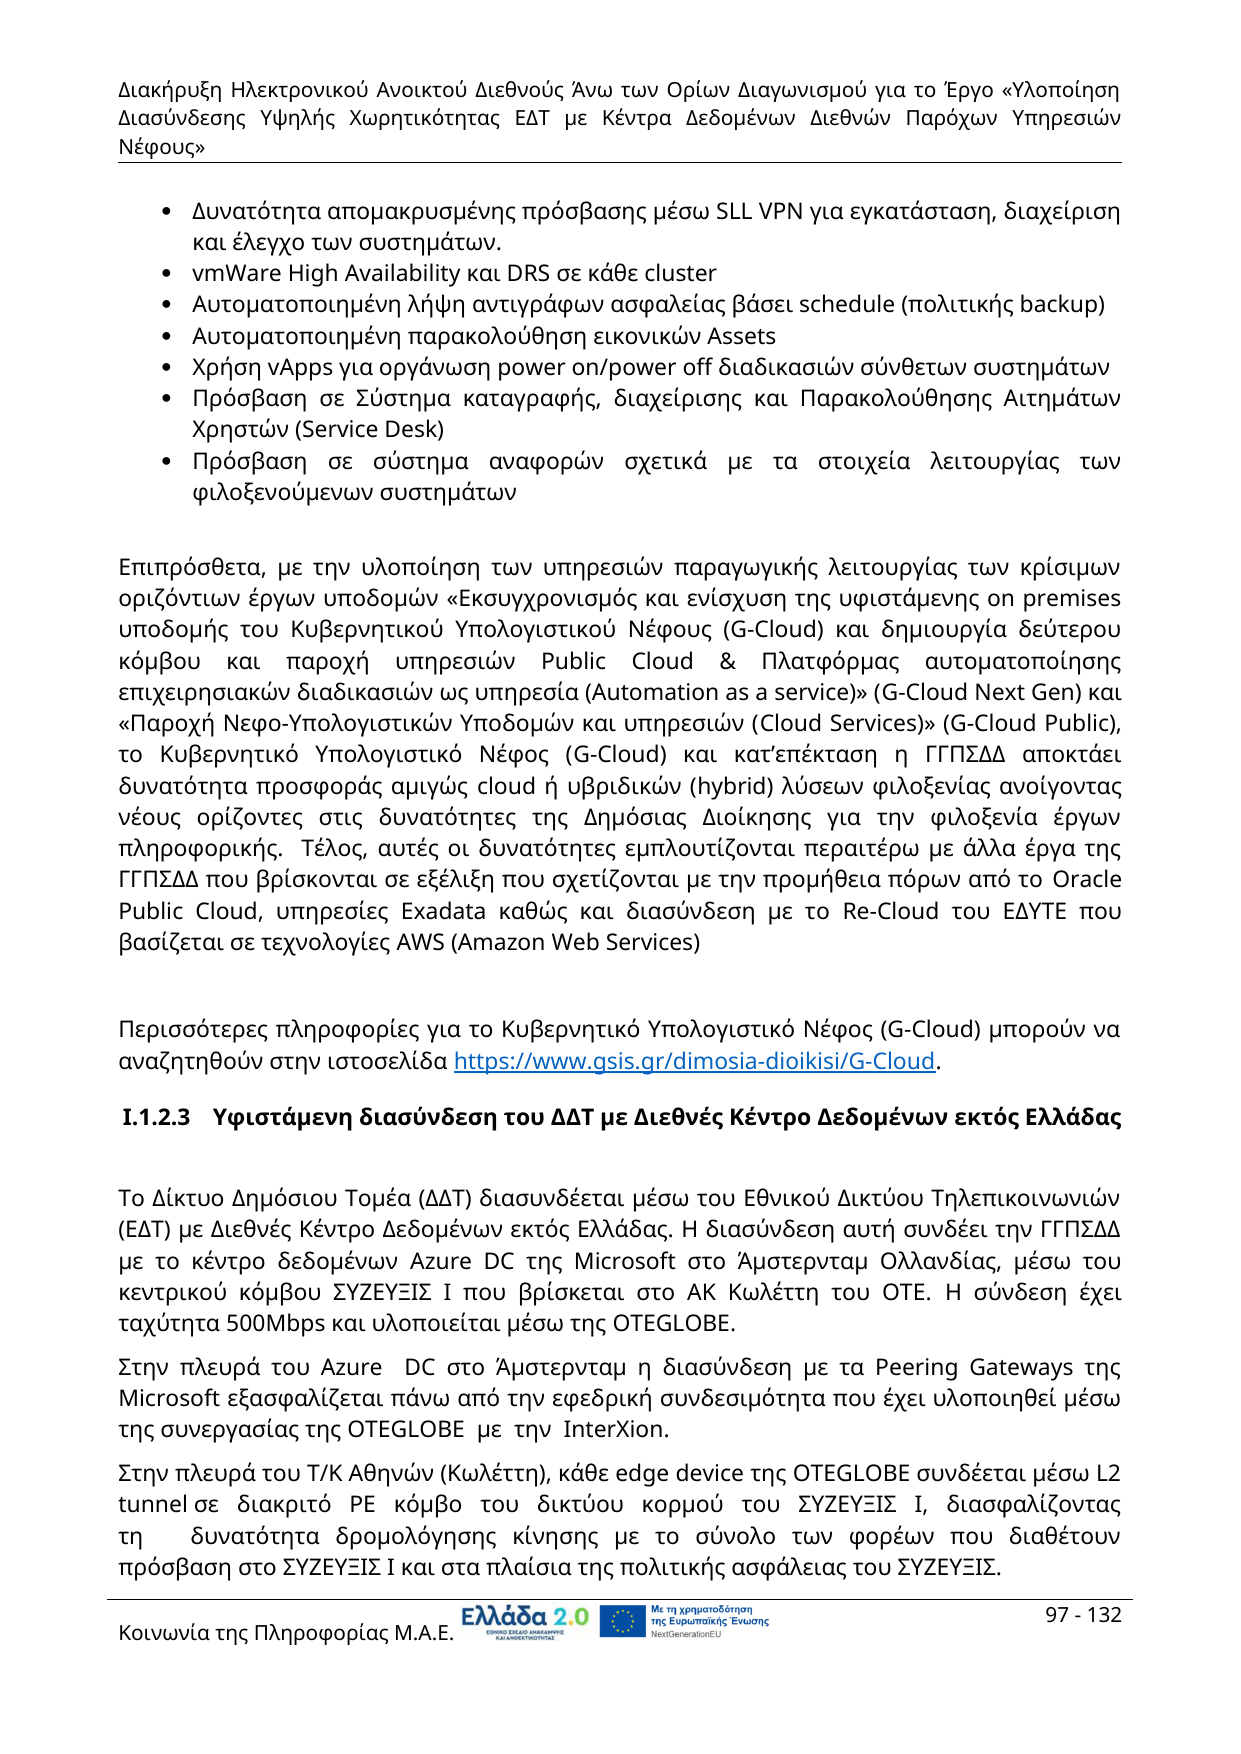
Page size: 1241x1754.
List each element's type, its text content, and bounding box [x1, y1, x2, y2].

text Στην πλευρά του Azure DC στο Άμστερνταμ η διασύνδεση με τα Peering Gateways της Microsoft εξασφαλίζεται πάνω από την εφεδρική συνδεσιμότητα που έχει υλοποιηθεί μέσω της συνεργασίας της OTEGLOBE με την InterXion. [118, 1351, 1122, 1445]
list vmWare High Availability και DRS σε κάθε cluster [162, 257, 1122, 288]
picture [460, 1600, 774, 1641]
subtitle Υφιστάμενη διασύνδεση του ΔΔΤ με Διεθνές Κέντρο Δεδομένων εκτός Ελλάδας [123, 1101, 1122, 1132]
list Δυνατότητα απομακρυσμένης πρόσβασης μέσω SLL VPN για εγκατάσταση, διαχείριση και έλεγχο των συστημάτων. [162, 195, 1122, 257]
text Στην πλευρά του T/K Αθηνών (Κωλέττη), κάθε edge device της OTEGLOBE συνδέεται μέσω L2 tunnel σε διακριτό PE κόμβο του δικτύου κορμού του ΣΥΖΕΥΞΙΣ Ι, διασφαλίζοντας τη δυνατότητα δρομολόγησης κίνησης με το σύνολο των φορέων που διαθέτουν πρόσβαση στο ΣΥΖΕΥΞΙΣ Ι και στα πλαίσια της πολιτικής ασφάλειας του ΣΥΖΕΥΞΙΣ. [118, 1457, 1122, 1582]
list Πρόσβαση σε σύστημα αναφορών σχετικά με τα στοιχεία λειτουργίας των φιλοξενούμενων συστημάτων [162, 445, 1122, 507]
text Περισσότερες πληροφορίες για το Κυβερνητικό Υπολογιστικό Νέφος (G-Cloud) μπορούν να αναζητηθούν στην ιστοσελίδα https://www.gsis.gr/dimosia-dioikisi/G-Cloud. [118, 1013, 1122, 1076]
list Αυτοματοποιημένη λήψη αντιγράφων ασφαλείας βάσει schedule (πολιτικής backup) [162, 288, 1122, 320]
text Επιπρόσθετα, με την υλοποίηση των υπηρεσιών παραγωγικής λειτουργίας των κρίσιμων οριζόντιων έργων υποδομών «Εκσυγχρονισμός και ενίσχυση της υφιστάμενης on premises υποδομής του Κυβερνητικού Υπολογιστικού Νέφους (G-Cloud) και δημιουργία δεύτερου κόμβου και παροχή υπηρεσιών Public Cloud & Πλατφόρμας αυτοματοποίησης επιχειρησιακών διαδικασιών ως υπηρεσία (Automation as a service)» (G-Cloud Next Gen) και «Παροχή Νεφο-Υπολογιστικών Υποδομών και υπηρεσιών (Cloud Services)» (G-Cloud Public), το Κυβερνητικό Υπολογιστικό Νέφος (G-Cloud) και κατ’επέκταση η ΓΓΠΣΔΔ αποκτάει δυνατότητα προσφοράς αμιγώς cloud ή υβριδικών (hybrid) λύσεων φιλοξενίας ανοίγοντας νέους ορίζοντες στις δυνατότητες της Δημόσιας Διοίκησης για την φιλοξενία έργων πληροφορικής. Τέλος, αυτές οι δυνατότητες εμπλουτίζονται περαιτέρω με άλλα έργα της ΓΓΠΣΔΔ που βρίσκονται σε εξέλιξη που σχετίζονται με την προμήθεια πόρων από το Oracle Public Cloud, υπηρεσίες Exadata καθώς και διασύνδεση με το Re-Cloud του ΕΔΥΤΕ που βασίζεται σε τεχνολογίες AWS (Amazon Web Services) [118, 551, 1122, 957]
list Πρόσβαση σε Σύστημα καταγραφής, διαχείρισης και Παρακολούθησης Αιτημάτων Χρηστών (Service Desk) [162, 382, 1122, 445]
list Χρήση vApps για οργάνωση power on/power off διαδικασιών σύνθετων συστημάτων [162, 351, 1122, 382]
text Το Δίκτυο Δημόσιου Τομέα (ΔΔΤ) διασυνδέεται μέσω του Εθνικού Δικτύου Τηλεπικοινωνιών (ΕΔΤ) με Διεθνές Κέντρο Δεδομένων εκτός Ελλάδας. Η διασύνδεση αυτή συνδέει την ΓΓΠΣΔΔ με το κέντρο δεδομένων Azure DC της Microsoft στο Άμστερνταμ Ολλανδίας, μέσω του κεντρικού κόμβου ΣΥΖΕΥΞΙΣ Ι που βρίσκεται στο ΑΚ Κωλέττη του ΟΤΕ. H σύνδεση έχει ταχύτητα 500Mbps και υλοποιείται μέσω της OTEGLOBE. [118, 1182, 1122, 1338]
list Αυτοματοποιημένη παρακολούθηση εικονικών Assets [162, 320, 1122, 351]
